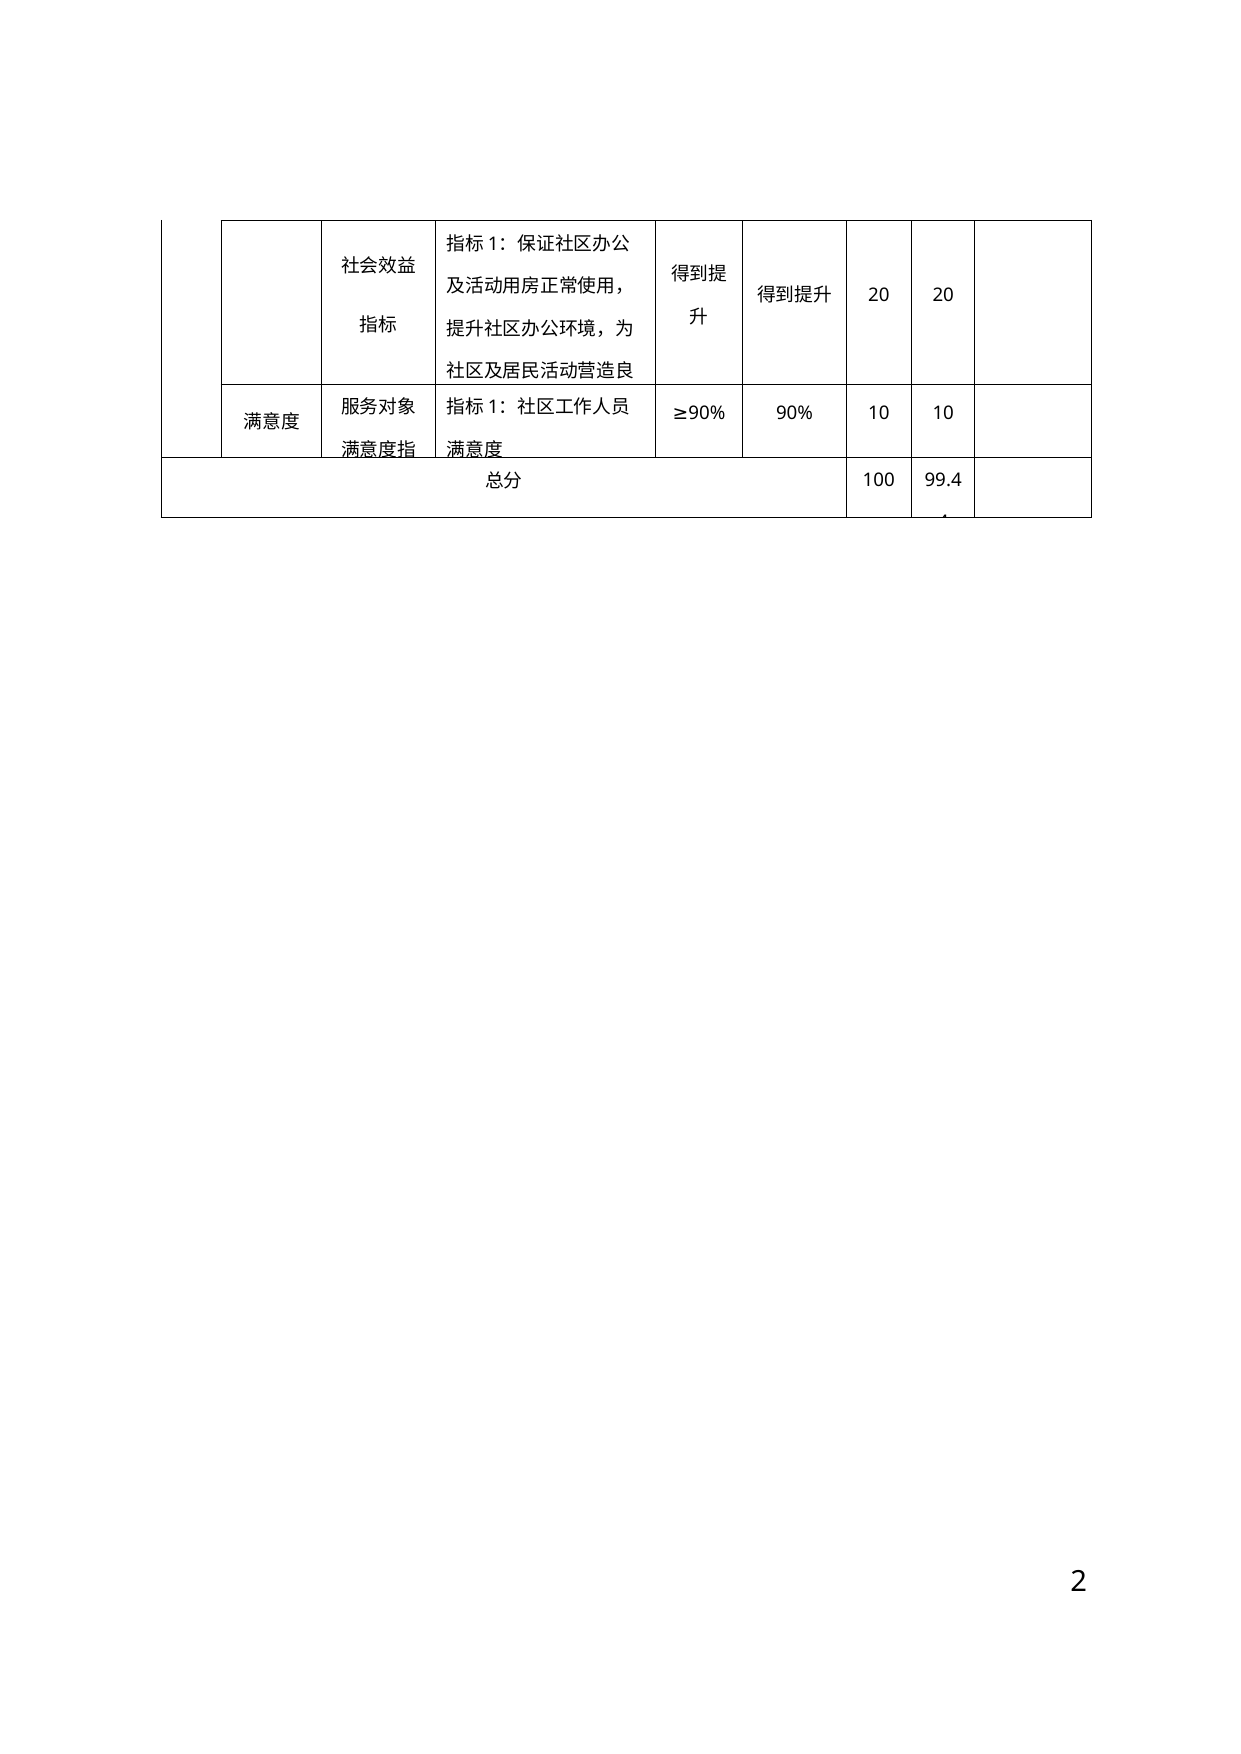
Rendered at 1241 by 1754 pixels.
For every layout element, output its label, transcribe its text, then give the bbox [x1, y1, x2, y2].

table_cell 100 [847, 458, 911, 517]
table_cell 社会效益 指标 [322, 221, 435, 383]
table_cell 99.44 [912, 458, 974, 517]
table_cell 得到提升 [743, 221, 846, 383]
table_cell 20 [912, 221, 974, 383]
table_cell 10 [847, 385, 911, 457]
table_cell 90% [743, 385, 846, 457]
table_cell 满意度 指标 [222, 385, 321, 457]
table_cell 总分 [162, 458, 846, 517]
table_cell 指标1：保证社区办公及活动用房正常使用，提升社区办公环境，为社区及居民活动营造良好的氛围。 [436, 221, 655, 383]
table_cell ≥90% [656, 385, 742, 457]
table_cell 20 [847, 221, 911, 383]
table_cell [975, 385, 1091, 457]
table_cell 指标1：社区工作人员满意度 [436, 385, 655, 457]
table_cell [975, 221, 1091, 383]
table_cell 10 [912, 385, 974, 457]
table_cell 得到提升 [656, 221, 742, 383]
table_cell [975, 458, 1091, 517]
table_cell 服务对象满意度指标 [322, 385, 435, 457]
